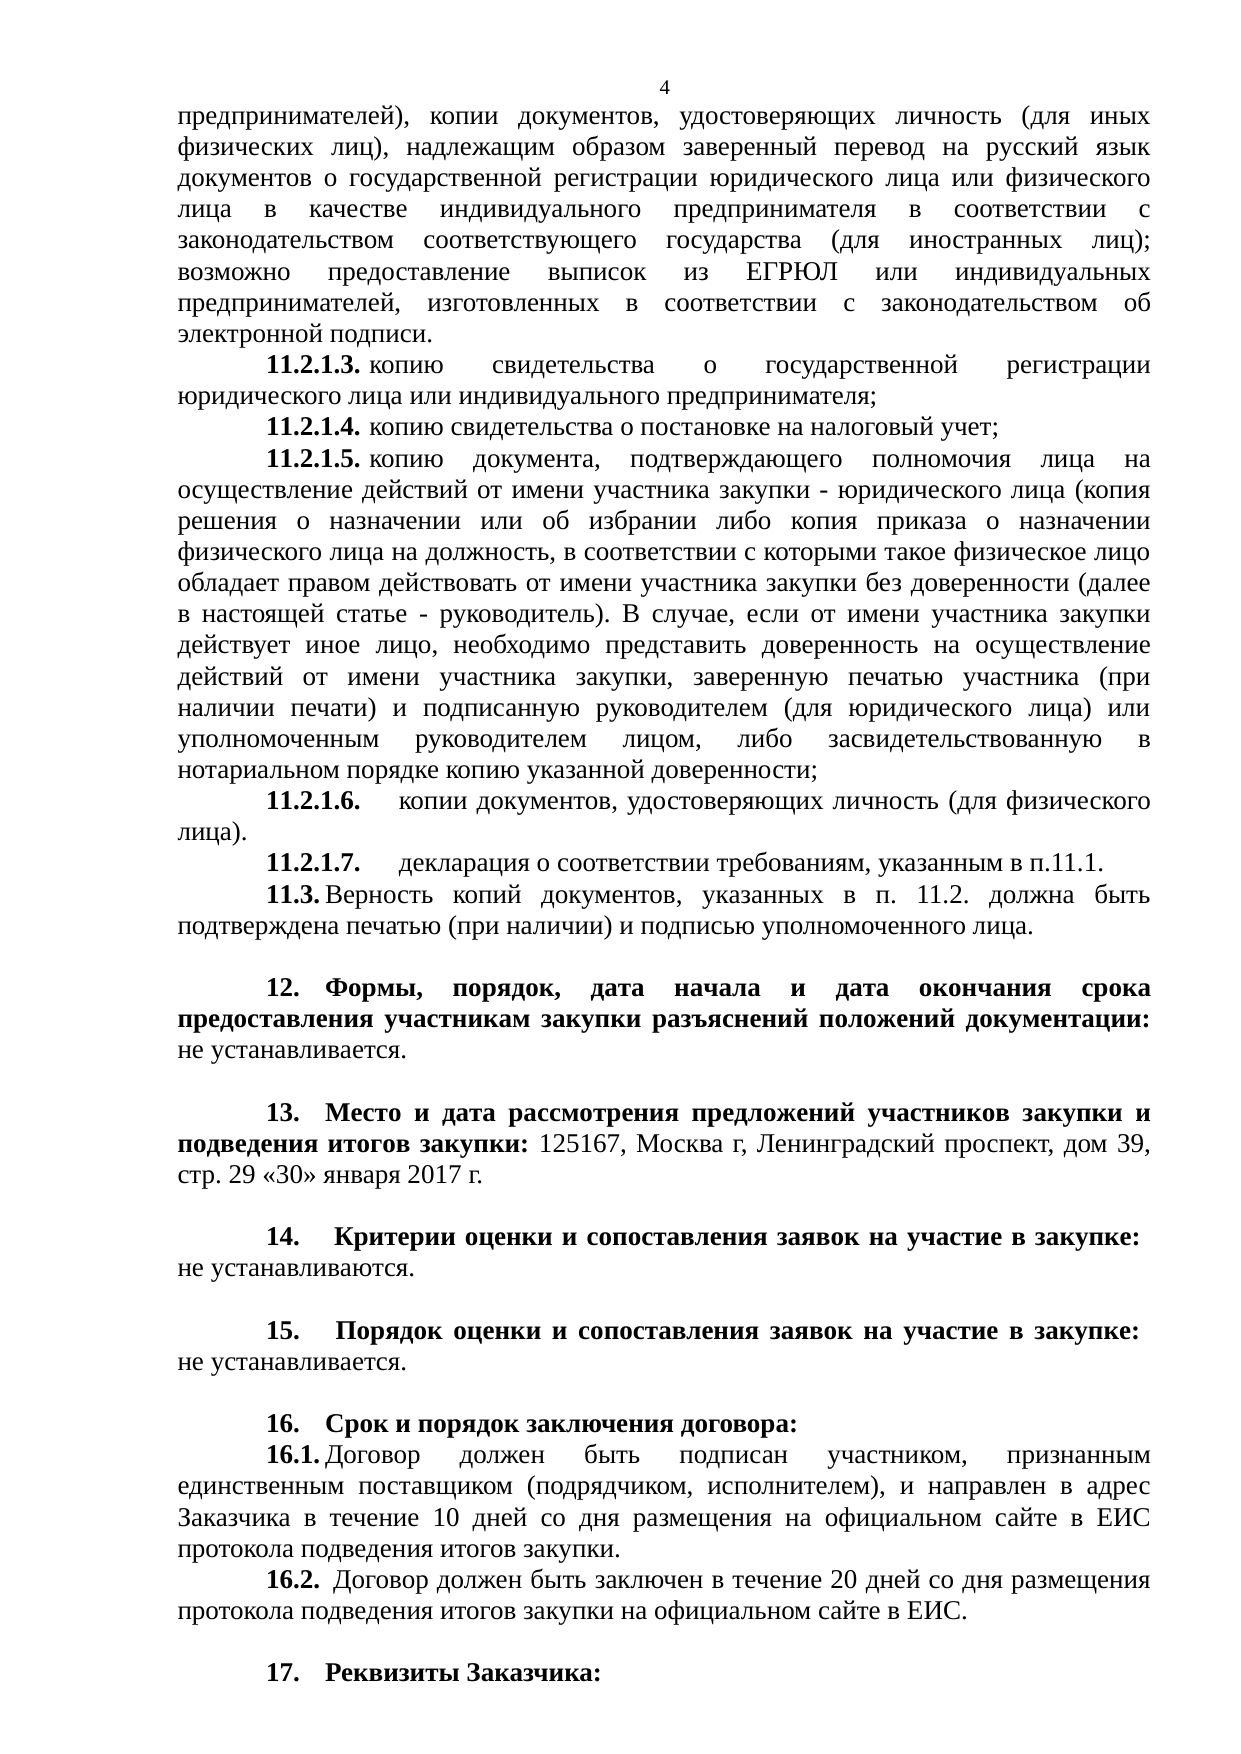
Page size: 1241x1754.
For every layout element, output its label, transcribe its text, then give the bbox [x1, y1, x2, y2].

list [177, 99, 1152, 348]
list Место и дата рассмотрения предложений участников закупки и подведения итогов закупки: 125167, Москва г, Ленинградский проспект, дом 39, стр. 29 «30» января 2017 г. [177, 1096, 1152, 1189]
list копию документа, подтверждающего полномочия лица на осуществление действий от имени участника закупки - юридического лица (копия решения о назначении или об избрании либо копия приказа о назначении физического лица на должность, в соответствии с которыми такое физическое лицо обладает правом действовать от имени участника закупки без доверенности (далее в настоящей статье - руководитель). В случае, если от имени участника закупки действует иное лицо, необходимо представить доверенность на осуществление действий от имени участника закупки, заверенную печатью участника (при наличии печати) и подписанную руководителем (для юридического лица) или уполномоченным руководителем лицом, либо засвидетельствованную в нотариальном порядке копию указанной доверенности; [177, 442, 1152, 784]
list Верность копий документов, указанных в п. 11.2. должна быть подтверждена печатью (при наличии) и подписью уполномоченного лица. [177, 878, 1152, 940]
list Срок и порядок заключения договора: [177, 1407, 1152, 1438]
list декларация о соответствии требованиям, указанным в п.11.1. [177, 847, 1152, 878]
list Критерии оценки и сопоставления заявок на участие в закупке: не устанавливаются. [177, 1220, 1152, 1283]
list Формы, порядок, дата начала и дата окончания срока предоставления участникам закупки разъяснений положений документации: не устанавливается. [177, 971, 1152, 1064]
list Договор должен быть заключен в течение 20 дней со дня размещения протокола подведения итогов закупки на официальном сайте в ЕИС. [177, 1563, 1152, 1625]
list Порядок оценки и сопоставления заявок на участие в закупке: не устанавливается. [177, 1314, 1152, 1376]
list Договор должен быть подписан участником, признанным единственным поставщиком (подрядчиком, исполнителем), и направлен в адрес Заказчика в течение 10 дней со дня размещения на официальном сайте в ЕИС протокола подведения итогов закупки. [177, 1438, 1152, 1563]
list копию свидетельства о государственной регистрации юридического лица или индивидуального предпринимателя; [177, 348, 1152, 411]
list копии документов, удостоверяющих личность (для физического лица). [177, 784, 1152, 847]
list копию свидетельства о постановке на налоговый учет; [177, 411, 1152, 442]
list Реквизиты Заказчика: [177, 1656, 1152, 1687]
